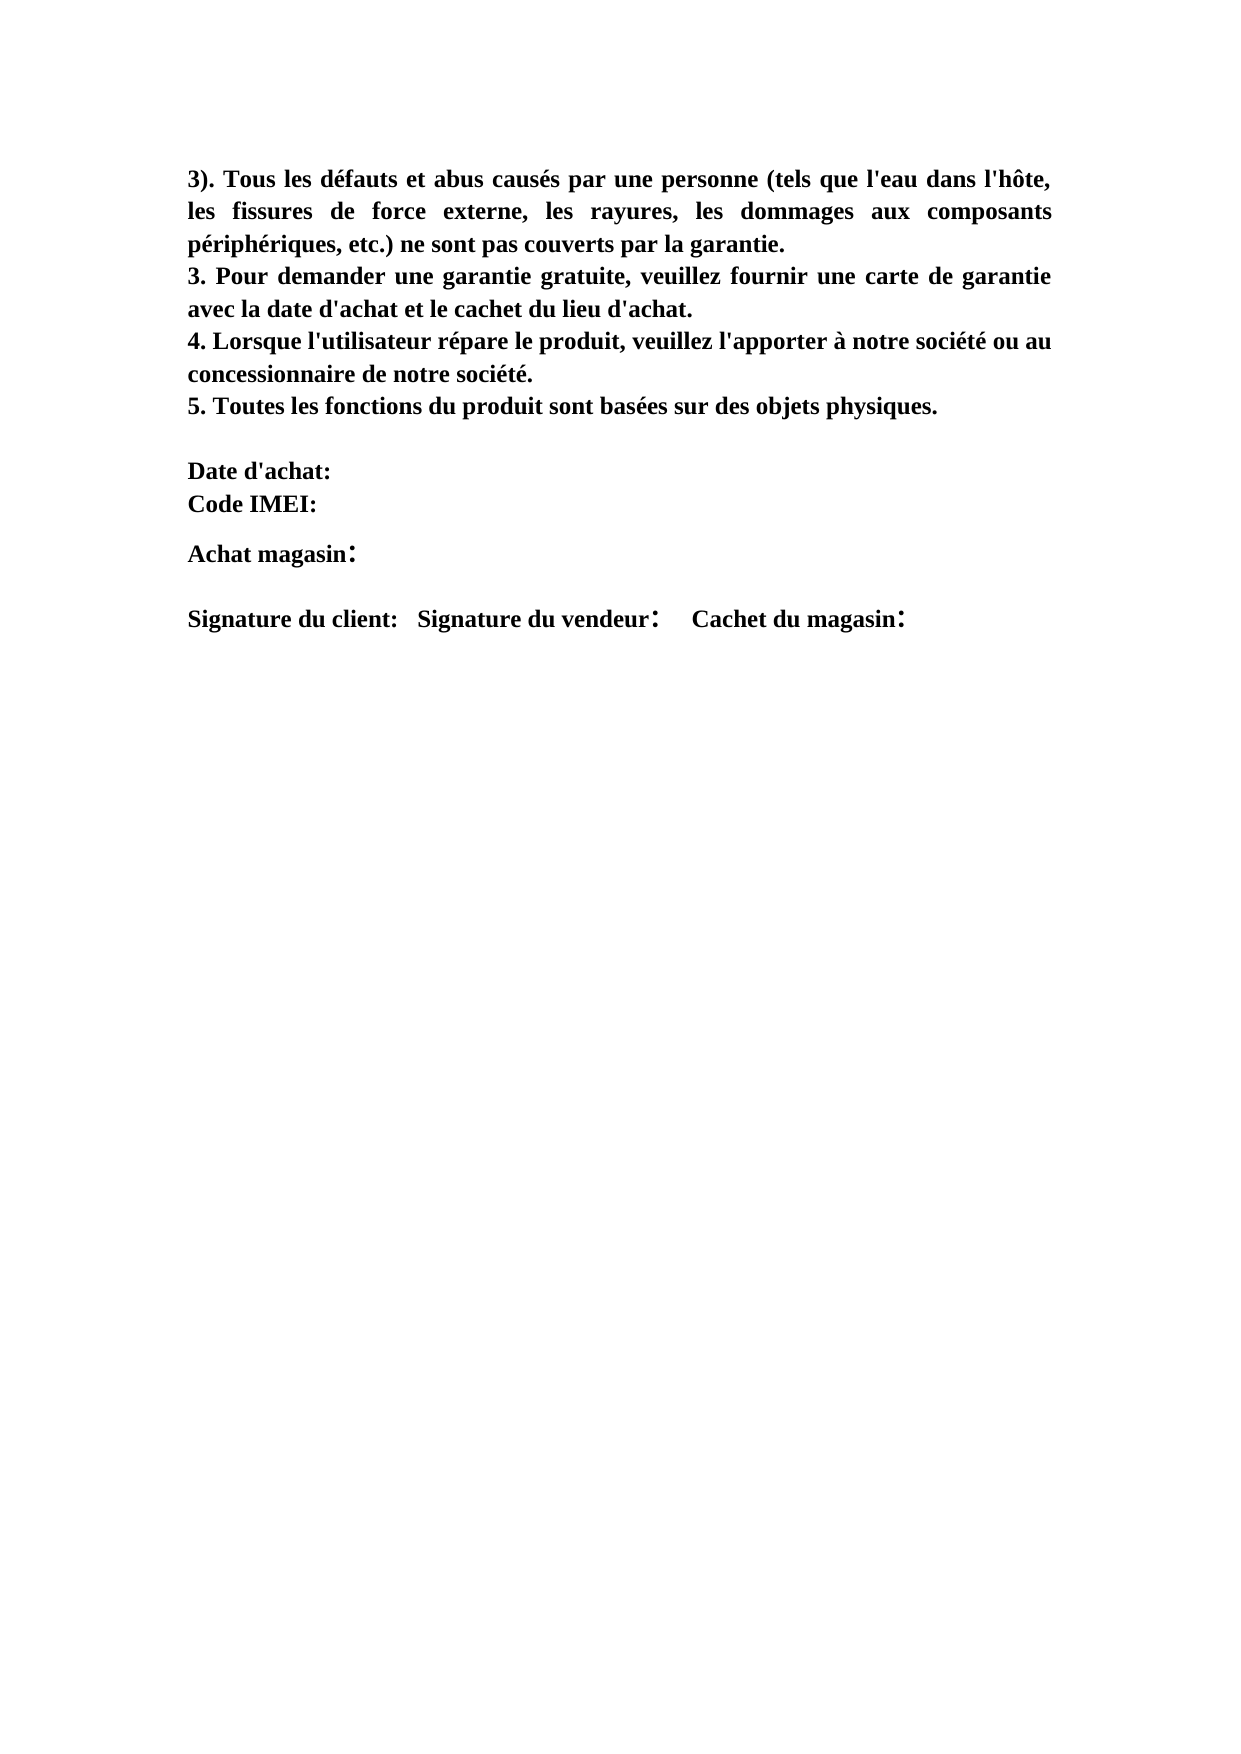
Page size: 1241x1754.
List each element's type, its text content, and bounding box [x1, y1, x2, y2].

text Date d'achat: [187, 454, 1053, 487]
text Achat magasin： [187, 519, 1053, 584]
text 3. Pour demander une garantie gratuite, veuillez fournir une carte de garantie avec la date d'achat et le cachet du lieu d'achat. [187, 259, 1053, 324]
text Signature du client: Signature du vendeur： Cachet du magasin： [187, 584, 1053, 649]
text 3). Tous les défauts et abus causés par une personne (tels que l'eau dans l'hôte, les fissures de force externe, les rayures, les dommages aux composants périphériques, etc.) ne sont pas couverts par la garantie. [187, 162, 1053, 259]
text Code IMEI: [187, 487, 1053, 519]
text 5. Toutes les fonctions du produit sont basées sur des objets physiques. [187, 389, 1053, 422]
text 4. Lorsque l'utilisateur répare le produit, veuillez l'apporter à notre société ou au concessionnaire de notre société. [187, 324, 1053, 389]
